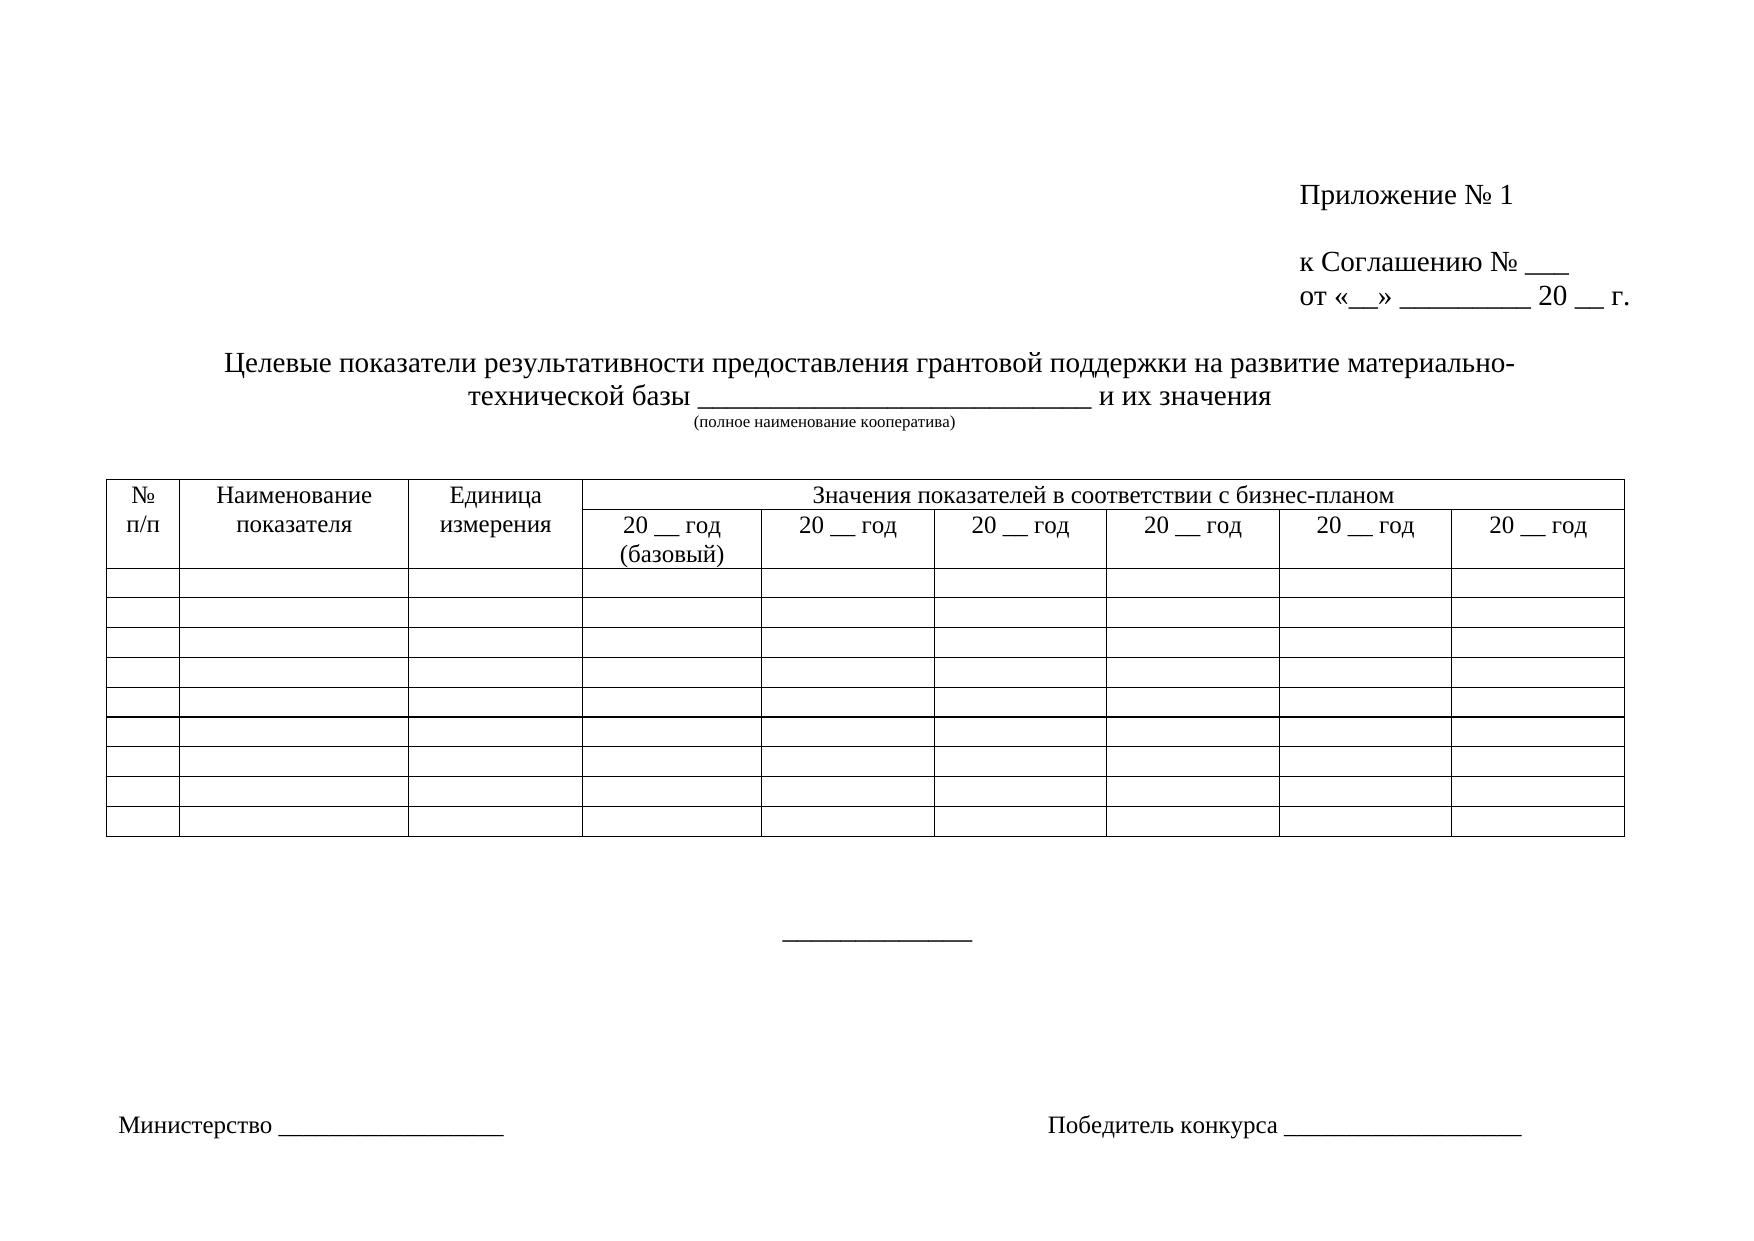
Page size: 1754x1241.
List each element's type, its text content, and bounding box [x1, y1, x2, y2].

table_header Единица измерения [409, 480, 582, 567]
table_cell [762, 718, 934, 746]
table_cell [1107, 688, 1279, 716]
table_cell [409, 777, 582, 806]
table_cell [935, 807, 1106, 836]
list Целевые показатели результативности предоставления грантовой поддержки на развитие материально- [192, 345, 1547, 378]
table_cell [107, 777, 179, 806]
table_cell [107, 688, 179, 716]
table_cell [583, 777, 761, 806]
table_cell [409, 628, 582, 657]
table_cell [409, 747, 582, 776]
table_header № п/п [107, 480, 179, 567]
table_cell [409, 807, 582, 836]
table_cell [180, 807, 408, 836]
table_cell [107, 598, 179, 627]
table_cell [1280, 569, 1451, 597]
list технической базы ___________________________ и их значения [192, 378, 1547, 412]
table_cell [583, 569, 761, 597]
table_cell [935, 747, 1106, 776]
table_cell [1452, 688, 1624, 716]
table_cell [762, 598, 934, 627]
list _____________ [118, 912, 1636, 945]
table_cell [409, 658, 582, 687]
table_cell [180, 658, 408, 687]
table_cell 20 __ год [935, 510, 1106, 567]
table_cell [762, 658, 934, 687]
table_cell [180, 598, 408, 627]
table_cell [1280, 628, 1451, 657]
table_cell [762, 688, 934, 716]
table_cell [107, 718, 179, 746]
table_cell [409, 718, 582, 746]
table_cell [180, 777, 408, 806]
table_cell [935, 598, 1106, 627]
table_cell [762, 628, 934, 657]
table_cell [180, 718, 408, 746]
table_cell 20 __ год [1107, 510, 1279, 567]
list Приложение № 1 [118, 177, 1636, 211]
table_cell [935, 718, 1106, 746]
table_cell [1280, 598, 1451, 627]
table_cell [583, 598, 761, 627]
list от «__» _________ 20 __ г. [118, 278, 1636, 311]
table_cell [1280, 747, 1451, 776]
table_cell [762, 777, 934, 806]
table_cell [1280, 688, 1451, 716]
table_cell [1452, 747, 1624, 776]
table_cell [935, 628, 1106, 657]
table_cell [583, 658, 761, 687]
table_cell [1107, 598, 1279, 627]
table_cell [583, 807, 761, 836]
table_cell [1107, 807, 1279, 836]
table_cell [935, 688, 1106, 716]
table_cell [583, 628, 761, 657]
table_cell [1107, 628, 1279, 657]
table_cell [1452, 658, 1624, 687]
table_cell [935, 569, 1106, 597]
table_cell [107, 628, 179, 657]
table_cell [1280, 807, 1451, 836]
table_cell [107, 569, 179, 597]
table_cell [180, 688, 408, 716]
table_cell [1280, 658, 1451, 687]
table_cell [107, 807, 179, 836]
table_cell [583, 688, 761, 716]
table_cell [1107, 777, 1279, 806]
table_cell [409, 688, 582, 716]
table_cell [409, 598, 582, 627]
table_cell [583, 747, 761, 776]
table_cell 20 __ год [762, 510, 934, 567]
table_cell 20 __ год [1452, 510, 1624, 567]
table_cell [1452, 628, 1624, 657]
table_cell [1280, 718, 1451, 746]
table_header Значения показателей в соответствии с бизнес-планом [583, 480, 1624, 509]
table_cell [1107, 747, 1279, 776]
table_header Наименование показателя [180, 480, 408, 567]
table_cell [1280, 777, 1451, 806]
table_cell [1452, 569, 1624, 597]
list к Соглашению № ___ [118, 244, 1636, 278]
table_cell [1107, 658, 1279, 687]
table_cell [762, 569, 934, 597]
table_cell 20 __ год (базовый) [583, 510, 761, 567]
table_cell 20 __ год [1280, 510, 1451, 567]
table_cell [1452, 598, 1624, 627]
table_cell [107, 747, 179, 776]
table_cell [1107, 718, 1279, 746]
table_cell [583, 718, 761, 746]
table_cell [180, 628, 408, 657]
table_cell [762, 747, 934, 776]
table_cell [1452, 807, 1624, 836]
table_cell [180, 569, 408, 597]
table_cell [180, 747, 408, 776]
list (полное наименование кооператива) [192, 412, 1547, 446]
table_cell [1452, 718, 1624, 746]
table_cell [762, 807, 934, 836]
table_cell [1452, 777, 1624, 806]
table_cell [409, 569, 582, 597]
table_cell [107, 658, 179, 687]
table_cell [935, 777, 1106, 806]
table_cell [935, 658, 1106, 687]
table_cell [1107, 569, 1279, 597]
